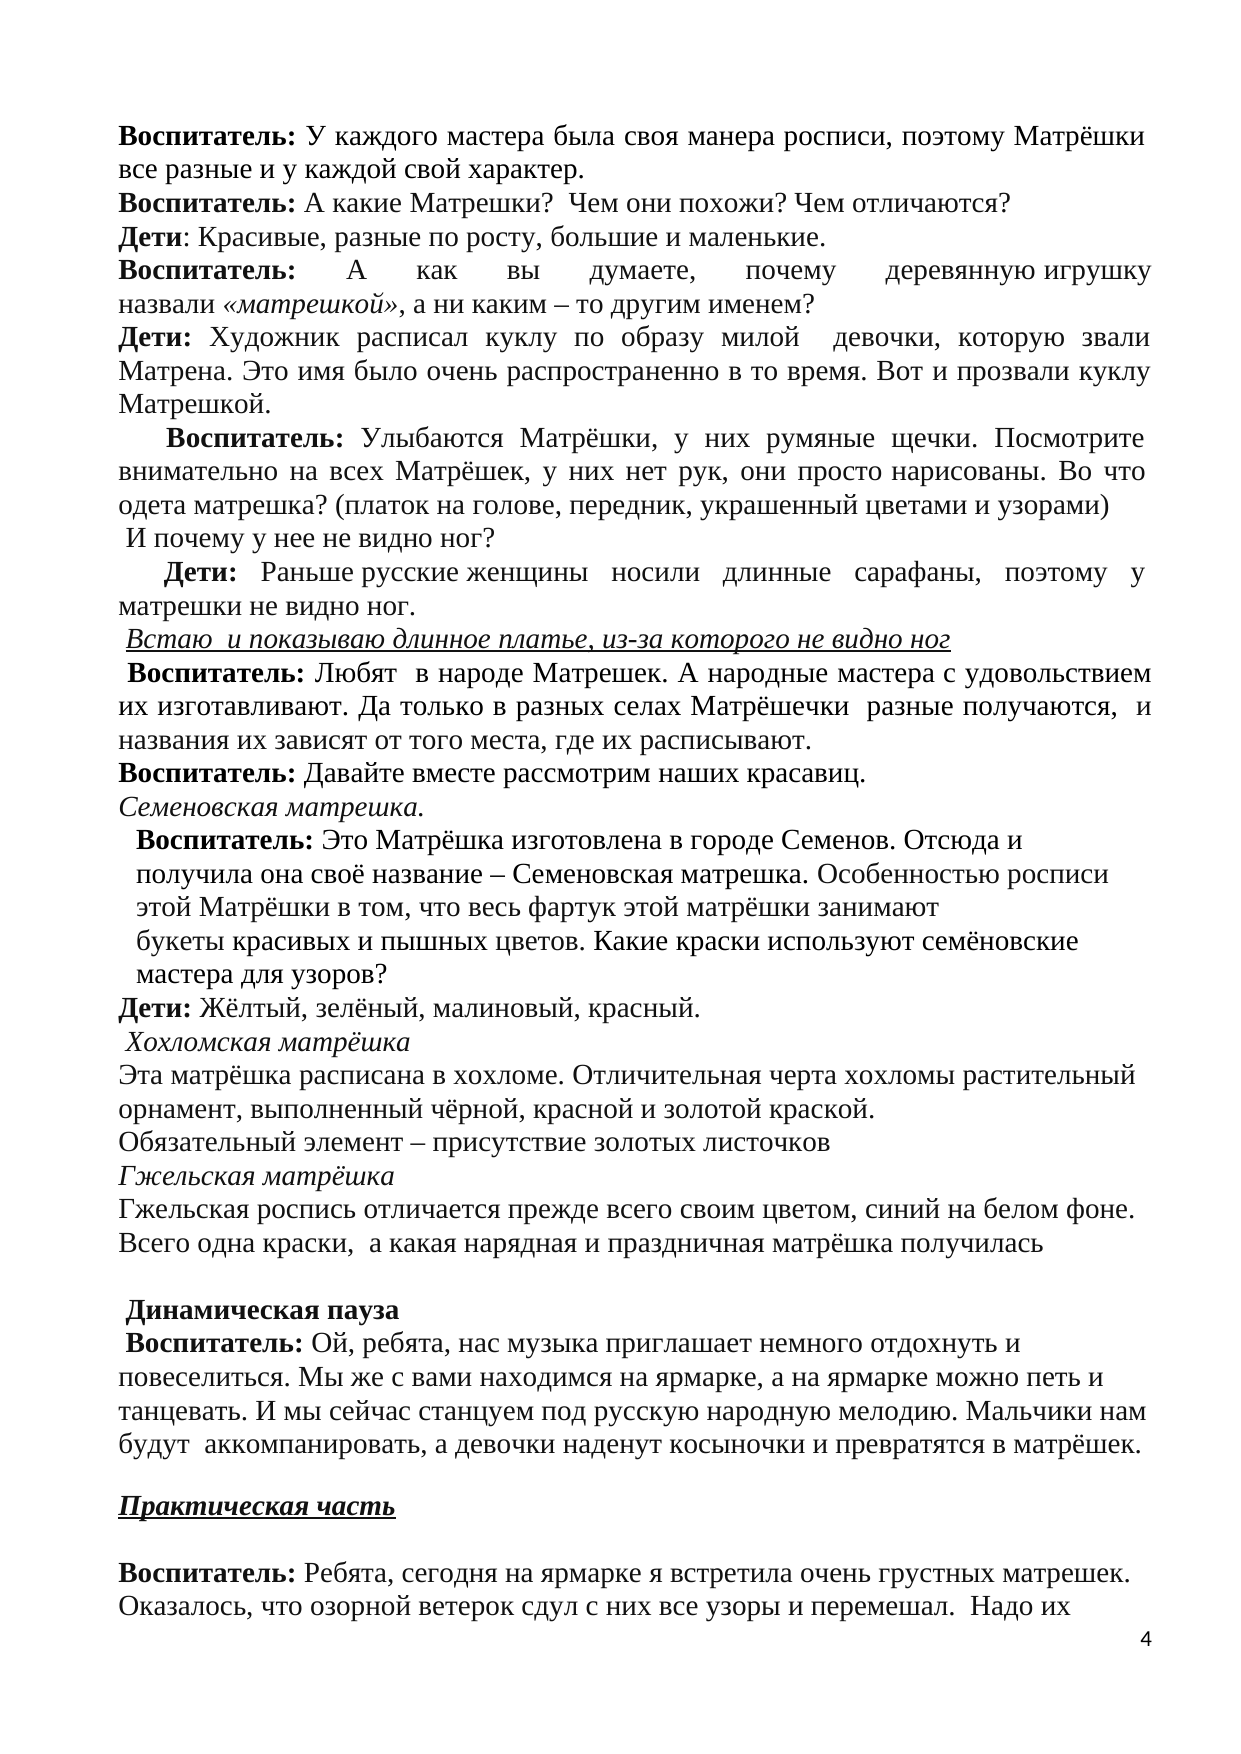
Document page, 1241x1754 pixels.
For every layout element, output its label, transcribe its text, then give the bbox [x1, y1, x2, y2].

text Гжельская матрёшка [118, 1158, 1152, 1191]
text Воспитатель: Любят в народе Матрешек. А народные мастера с удовольствием их изготавливают. Да только в разных селах Матрёшечки разные получаются, и названия их зависят от того места, где их расписывают. [118, 655, 1152, 755]
text Дети: Красивые, разные по росту, большие и маленькие. [118, 219, 1146, 252]
text Дети: Жёлтый, зелёный, малиновый, красный. [118, 990, 1146, 1024]
text Воспитатель: У каждого мастера была своя манера росписи, поэтому Матрёшки все разные и у каждой свой характер. [118, 118, 1146, 185]
text Воспитатель: Улыбаются Матрёшки, у них румяные щечки. Посмотрите внимательно на всех Матрёшек, у них нет рук, они просто нарисованы. Во что одета матрешка? (платок на голове, передник, украшенный цветами и узорами) [118, 420, 1146, 521]
text Гжельская роспись отличается прежде всего своим цветом, синий на белом фоне. Всего одна краски, а какая нарядная и праздничная матрёшка получилась [118, 1191, 1152, 1258]
text Эта матрёшка расписана в хохломе. Отличительная черта хохломы растительный орнамент, выполненный чёрной, красной и золотой краской. [118, 1057, 1152, 1124]
text Семеновская матрешка. [118, 789, 1146, 822]
text Воспитатель: А какие Матрешки? Чем они похожи? Чем отличаются? [118, 185, 1146, 219]
text Встаю и показываю длинное платье, из-за которого не видно ног [118, 621, 1146, 655]
text Воспитатель: Это Матрёшка изготовлена в городе Семенов. Отсюда и получила она своё название – Семеновская матрешка. Особенностью росписи этой Матрёшки в том, что весь фартук этой матрёшки занимают букеты красивых и пышных цветов. Какие краски используют семёновские мастера для узоров? [136, 822, 1146, 990]
text Обязательный элемент – присутствие золотых листочков [118, 1124, 1152, 1158]
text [118, 1555, 1152, 1622]
text Дети: Раньше русские женщины носили длинные сарафаны, поэтому у матрешки не видно ног. [118, 554, 1146, 621]
text Воспитатель: Ой, ребята, нас музыка приглашает немного отдохнуть и повеселиться. Мы же с вами находимся на ярмарке, а на ярмарке можно петь и танцевать. И мы сейчас станцуем под русскую народную мелодию. Мальчики нам будут аккомпанировать, а девочки наденут косыночки и превратятся в матрёшек. [118, 1326, 1152, 1460]
text Хохломская матрёшка [118, 1024, 1152, 1057]
text И почему у нее не видно ног? [118, 521, 1152, 554]
text Практическая часть [118, 1488, 1152, 1521]
text Воспитатель: А как вы думаете, почему деревянную игрушку назвали «матрешкой», а ни каким – то другим именем? [118, 252, 1152, 319]
text Дети: Художник расписал куклу по образу милой девочки, которую звали Матрена. Это имя было очень распространенно в то время. Вот и прозвали куклу Матрешкой. [118, 319, 1152, 420]
text Воспитатель: Давайте вместе рассмотрим наших красавиц. [118, 755, 1152, 789]
text Динамическая пауза [118, 1292, 1152, 1326]
